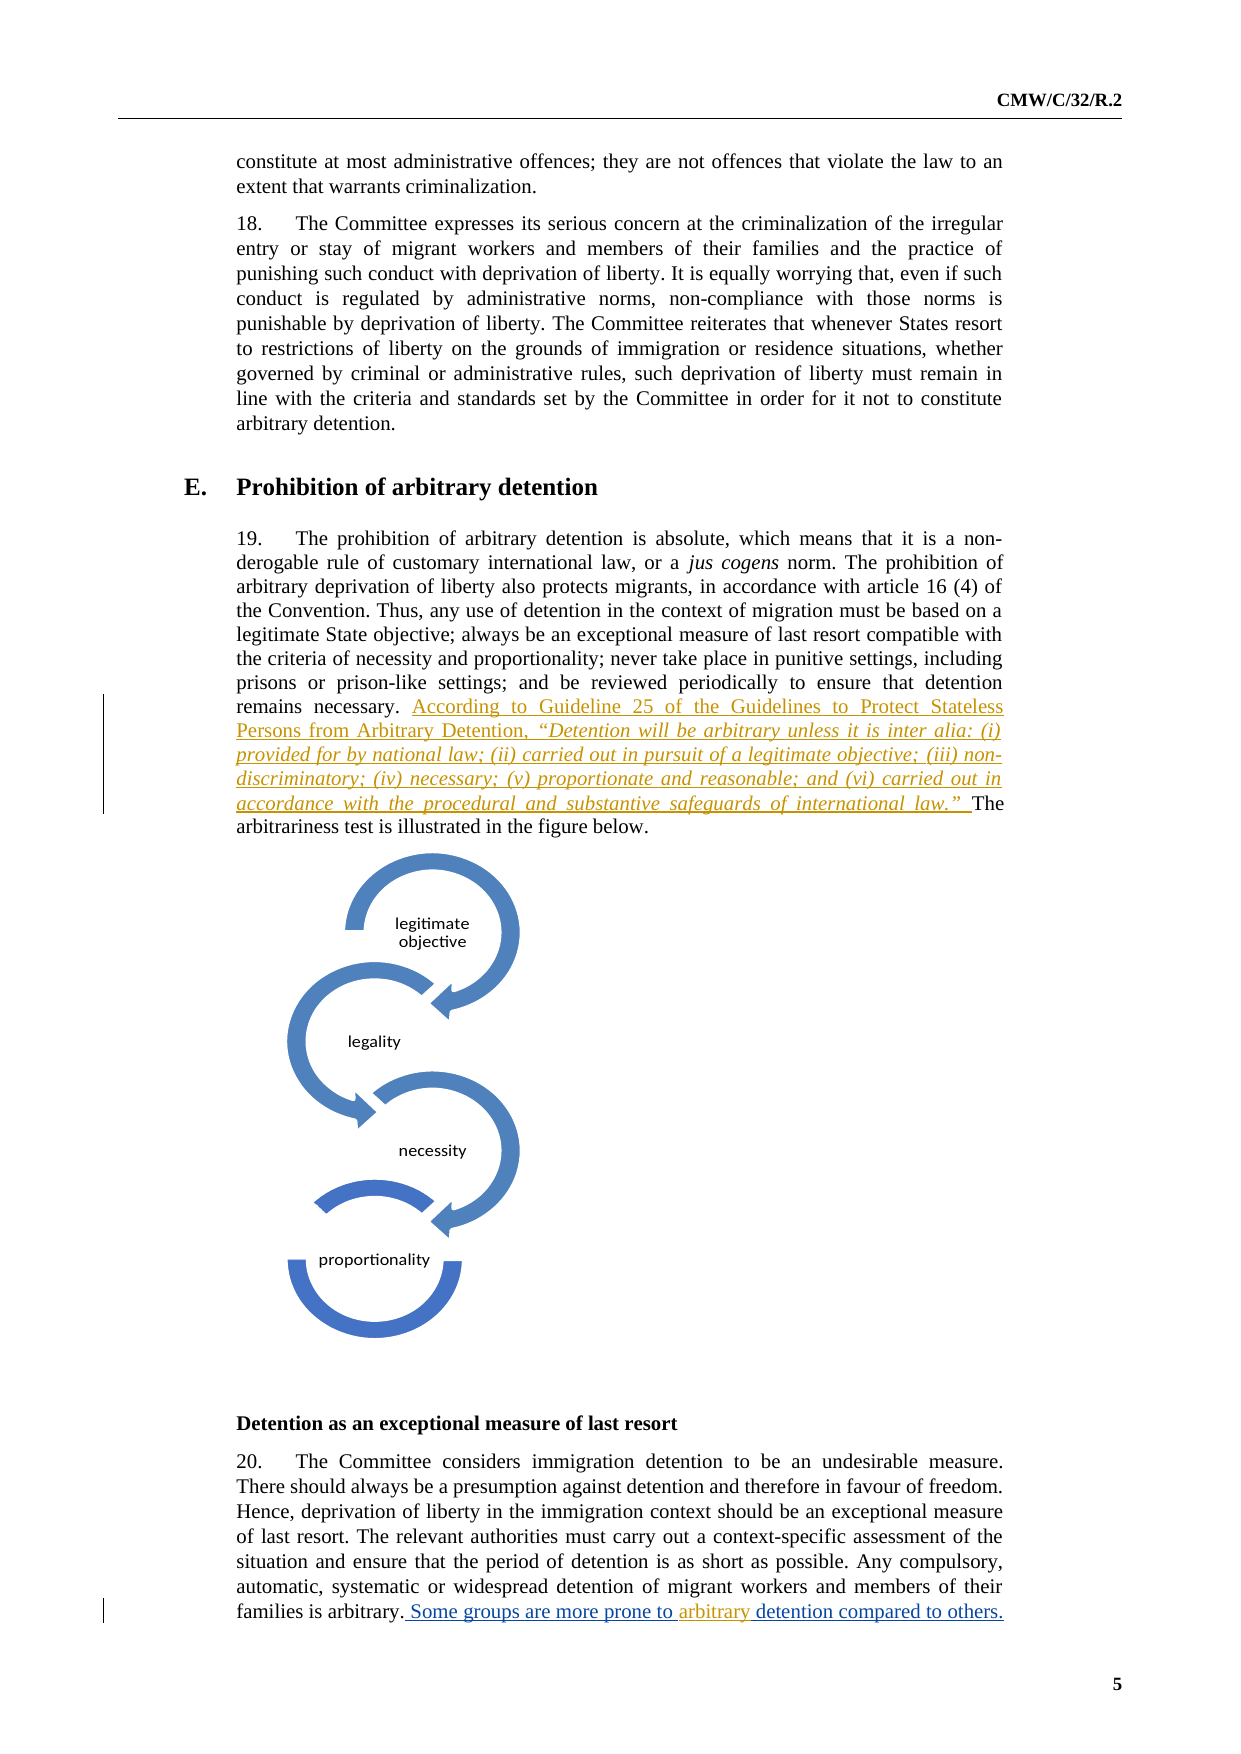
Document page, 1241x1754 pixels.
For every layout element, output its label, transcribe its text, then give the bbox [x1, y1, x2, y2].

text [236, 148, 1004, 198]
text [236, 1448, 1004, 1623]
text 18. The Committee expresses its serious concern at the criminalization of the irregular entry or stay of migrant workers and members of their families and the practice of punishing such conduct with deprivation of liberty. It is equally worrying that, even if such conduct is regulated by administrative norms, non-compliance with those norms is punishable by deprivation of liberty. The Committee reiterates that whenever States resort to restrictions of liberty on the grounds of immigration or residence situations, whether governed by criminal or administrative rules, such deprivation of liberty must remain in line with the criteria and standards set by the Committee in order for it not to constitute arbitrary detention. [236, 210, 1004, 435]
text Detention as an exceptional measure of last resort [118, 1411, 1004, 1436]
text E. Prohibition of arbitrary detention [118, 473, 1004, 501]
picture [288, 1180, 461, 1338]
text 19. The prohibition of arbitrary detention is absolute, which means that it is a non-derogable rule of customary international law, or a jus cogens norm. The prohibition of arbitrary deprivation of liberty also protects migrants, in accordance with article 16 (4) of the Convention. Thus, any use of detention in the context of migration must be based on a legitimate State objective; always be an exceptional measure of last resort compatible with the criteria of necessity and proportionality; never take place in punitive settings, including prisons or prison-like settings; and be reviewed periodically to ensure that detention remains necessary. The arbitrariness test is illustrated in the figure below. [236, 526, 1004, 838]
